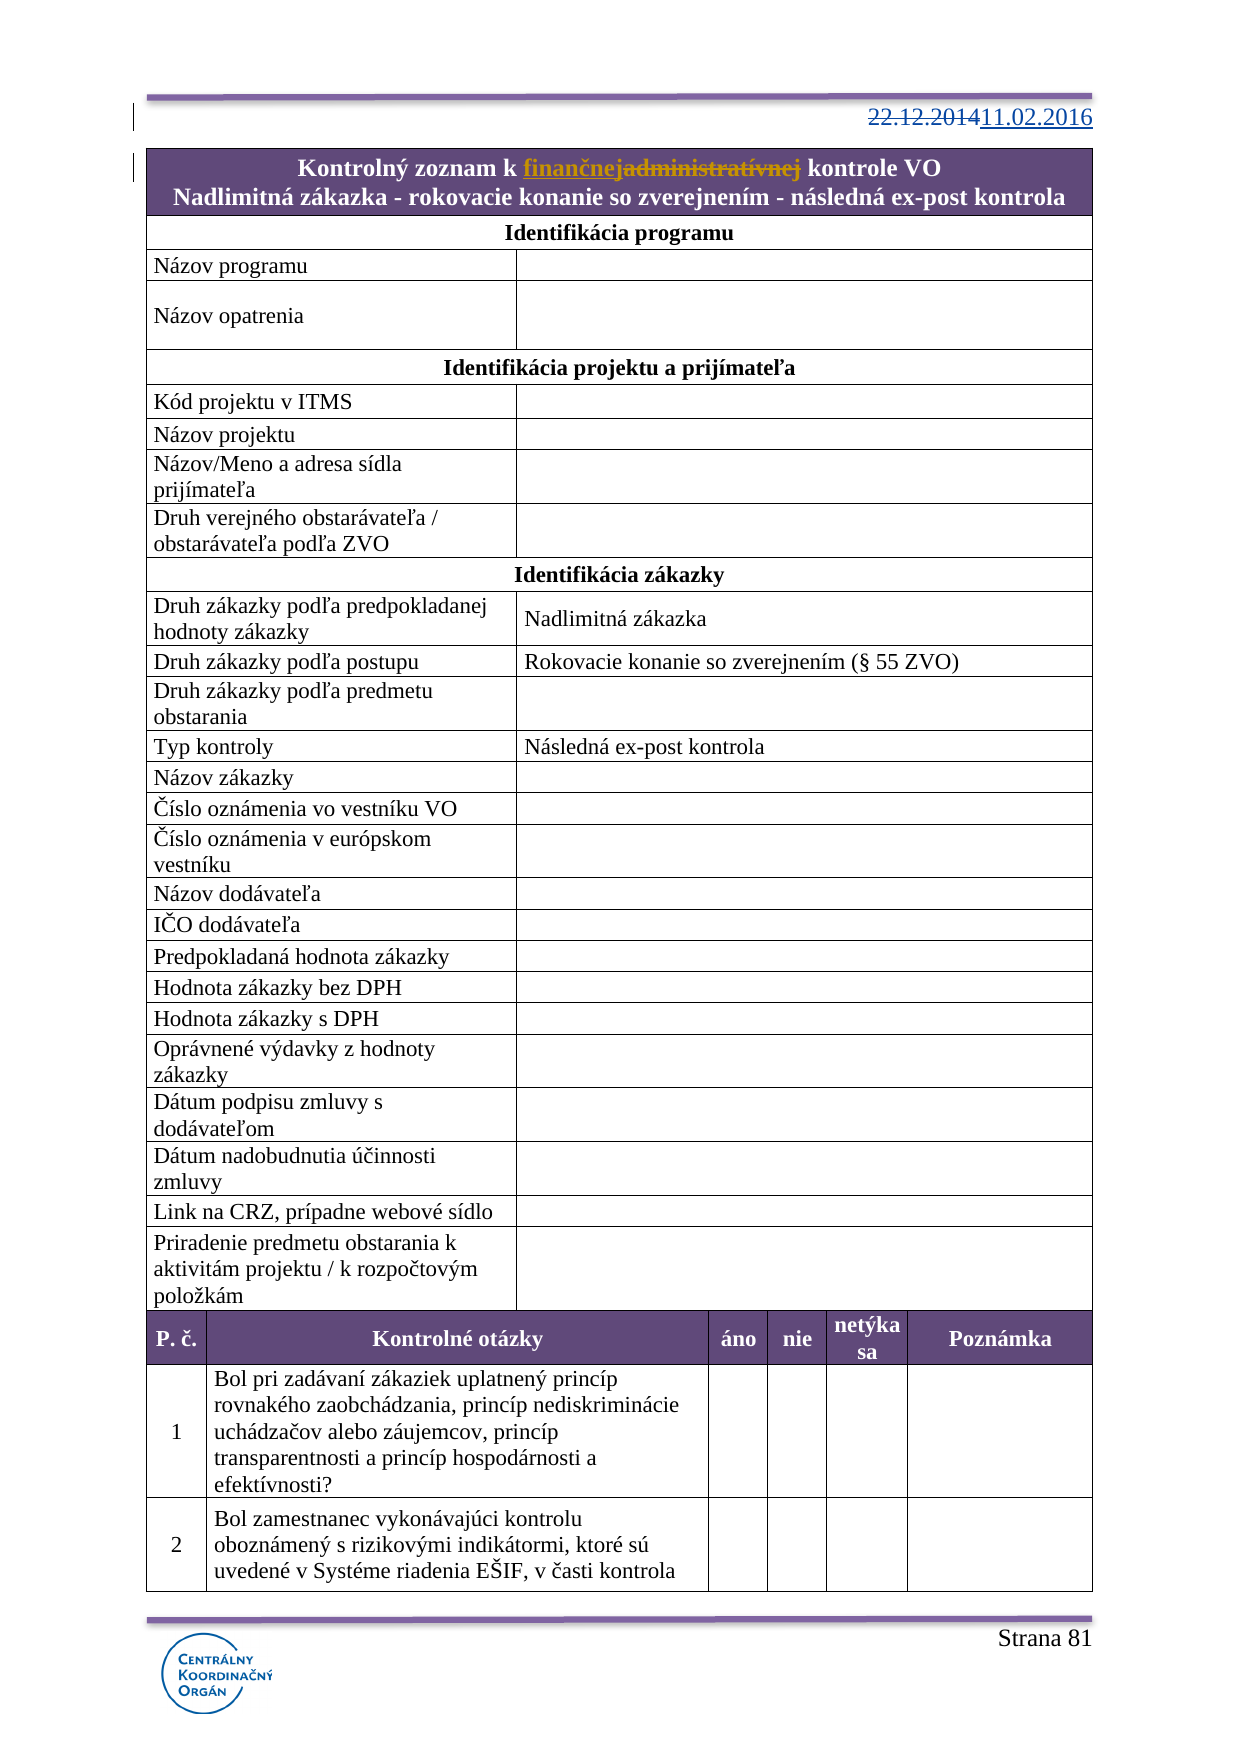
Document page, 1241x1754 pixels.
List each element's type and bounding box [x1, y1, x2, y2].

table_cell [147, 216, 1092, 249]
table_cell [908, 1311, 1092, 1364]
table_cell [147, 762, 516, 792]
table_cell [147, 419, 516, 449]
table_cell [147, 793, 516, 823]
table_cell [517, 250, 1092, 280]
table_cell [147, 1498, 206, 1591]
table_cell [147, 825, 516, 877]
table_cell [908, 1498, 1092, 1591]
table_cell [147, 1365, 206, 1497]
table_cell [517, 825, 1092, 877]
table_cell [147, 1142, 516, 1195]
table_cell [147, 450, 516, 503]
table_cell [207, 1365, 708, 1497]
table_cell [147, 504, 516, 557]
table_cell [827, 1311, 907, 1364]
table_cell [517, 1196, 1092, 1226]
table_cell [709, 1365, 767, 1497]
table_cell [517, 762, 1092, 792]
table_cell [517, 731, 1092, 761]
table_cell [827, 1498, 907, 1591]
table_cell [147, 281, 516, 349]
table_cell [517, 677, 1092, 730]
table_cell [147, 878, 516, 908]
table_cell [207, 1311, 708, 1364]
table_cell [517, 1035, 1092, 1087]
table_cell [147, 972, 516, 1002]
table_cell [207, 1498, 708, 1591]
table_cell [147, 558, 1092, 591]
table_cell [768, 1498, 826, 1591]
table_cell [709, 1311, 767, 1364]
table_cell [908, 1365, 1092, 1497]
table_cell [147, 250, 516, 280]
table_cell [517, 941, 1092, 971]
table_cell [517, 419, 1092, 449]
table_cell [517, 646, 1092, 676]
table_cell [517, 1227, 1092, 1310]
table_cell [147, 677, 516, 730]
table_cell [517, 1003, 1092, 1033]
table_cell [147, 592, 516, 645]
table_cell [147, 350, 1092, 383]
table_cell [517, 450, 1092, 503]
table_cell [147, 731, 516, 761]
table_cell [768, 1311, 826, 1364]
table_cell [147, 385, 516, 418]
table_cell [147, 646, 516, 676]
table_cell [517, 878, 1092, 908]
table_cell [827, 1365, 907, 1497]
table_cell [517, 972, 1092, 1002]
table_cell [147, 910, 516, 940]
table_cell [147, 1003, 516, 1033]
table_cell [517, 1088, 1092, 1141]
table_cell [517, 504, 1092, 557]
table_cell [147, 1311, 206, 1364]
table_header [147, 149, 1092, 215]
picture [159, 1631, 272, 1713]
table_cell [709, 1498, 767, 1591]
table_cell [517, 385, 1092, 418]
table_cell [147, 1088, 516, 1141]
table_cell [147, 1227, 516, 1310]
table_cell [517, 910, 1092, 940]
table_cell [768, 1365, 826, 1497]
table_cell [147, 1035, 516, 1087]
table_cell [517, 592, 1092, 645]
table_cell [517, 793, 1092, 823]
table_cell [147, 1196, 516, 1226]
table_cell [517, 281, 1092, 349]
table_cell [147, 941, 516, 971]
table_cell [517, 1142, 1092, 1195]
